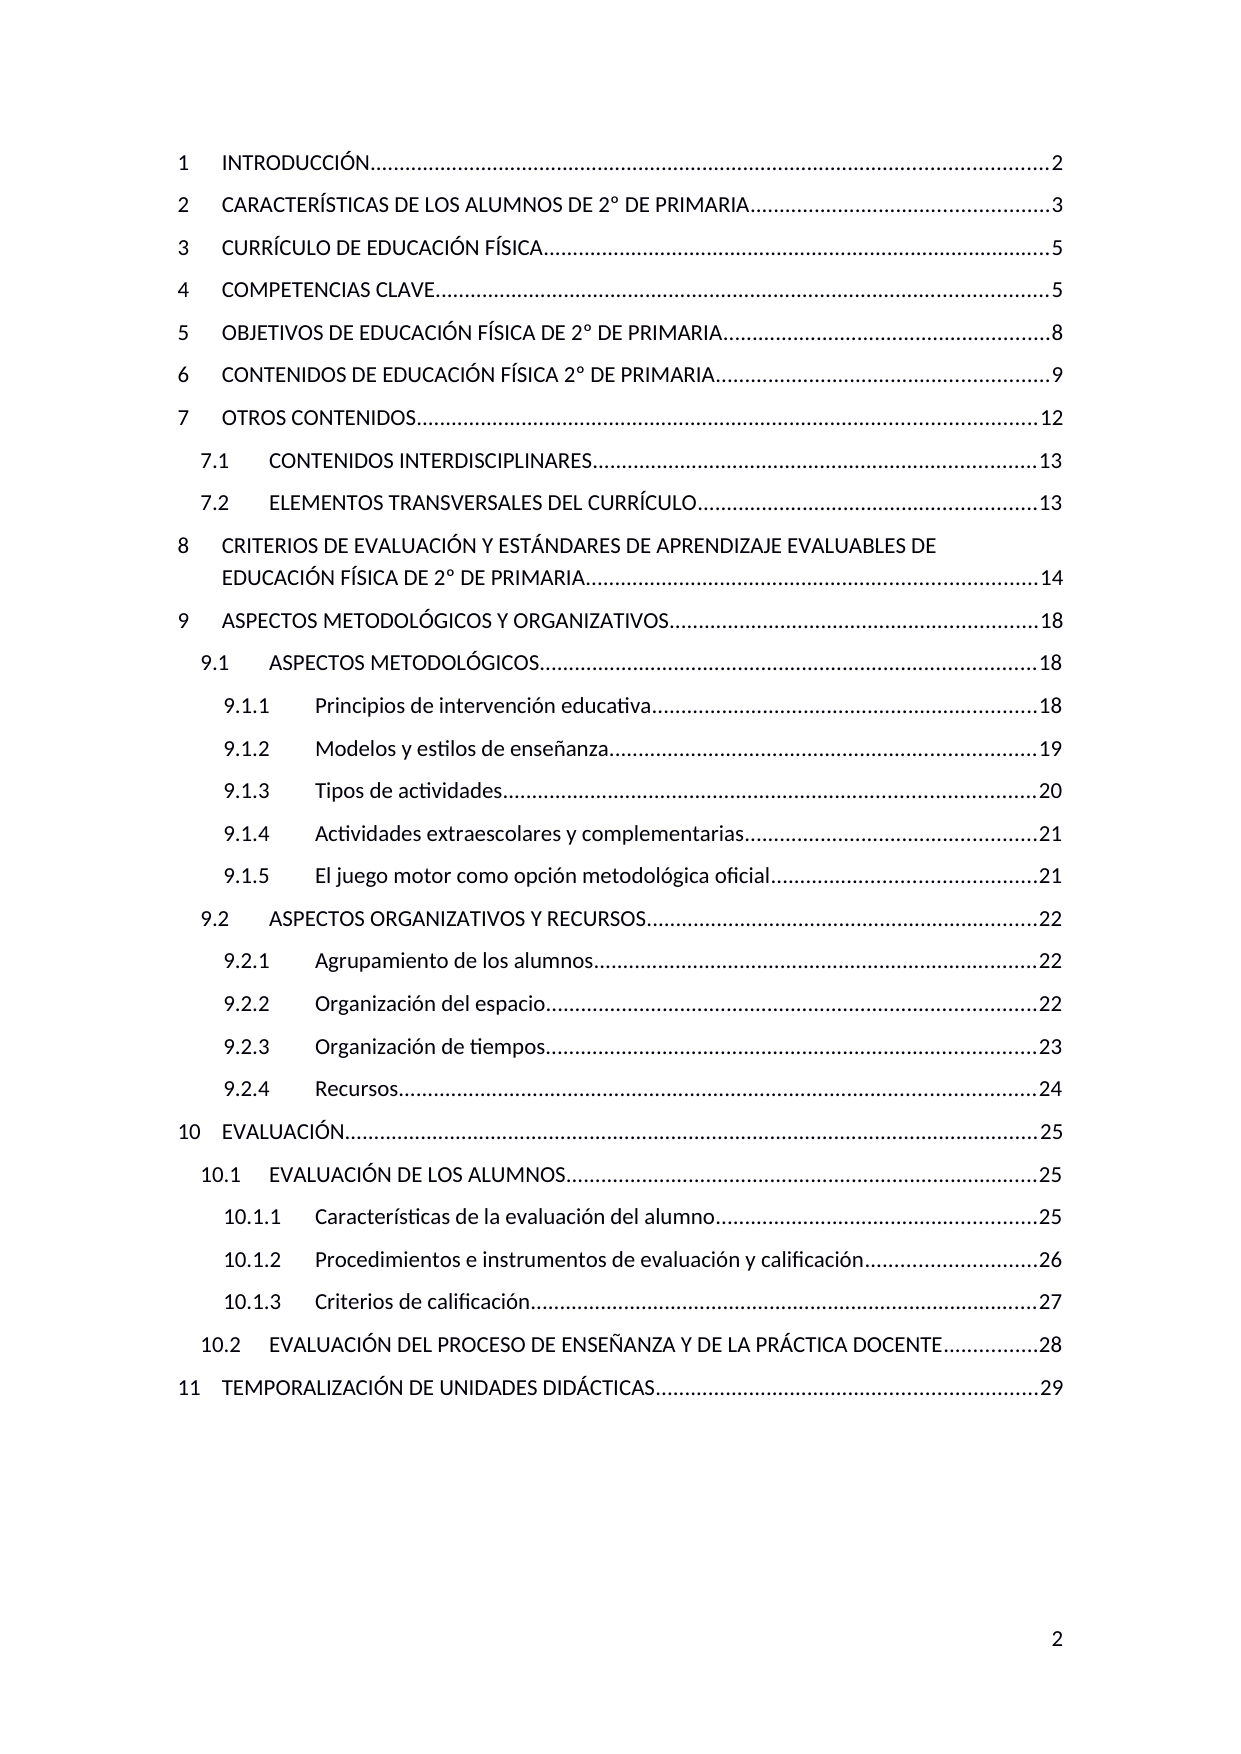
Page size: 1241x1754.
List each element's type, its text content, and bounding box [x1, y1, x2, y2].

text 9.1.5 El juego motor como opción metodológica oficial 21 [223, 861, 1063, 889]
text 9.1.4 Actividades extraescolares y complementarias 21 [223, 819, 1063, 847]
text 4 COMPETENCIAS CLAVE 5 [177, 275, 1004, 303]
text 9.2.3 Organización de tiempos 23 [223, 1032, 1063, 1060]
text 10.1.3 Criterios de calificación 27 [223, 1287, 1063, 1316]
text 8 CRITERIOS DE EVALUACIÓN Y ESTÁNDARES DE APRENDIZAJE EVALUABLES DE EDUCACIÓN FÍSICA DE 2º DE PRIMARIA 14 [177, 531, 1004, 591]
text 9 ASPECTOS METODOLÓGICOS Y ORGANIZATIVOS 18 [177, 606, 1004, 634]
text 5 OBJETIVOS DE EDUCACIÓN FÍSICA DE 2º DE PRIMARIA 8 [177, 318, 1004, 346]
text 10 EVALUACIÓN 25 [177, 1117, 1004, 1145]
text 3 CURRÍCULO DE EDUCACIÓN FÍSICA 5 [177, 233, 1004, 261]
text 9.1.3 Tipos de actividades 20 [223, 776, 1063, 804]
text 9.2 ASPECTOS ORGANIZATIVOS Y RECURSOS 22 [200, 904, 1063, 932]
text 9.2.4 Recursos 24 [223, 1074, 1063, 1102]
text 7.2 ELEMENTOS TRANSVERSALES DEL CURRÍCULO 13 [200, 488, 1063, 516]
text 9.1.2 Modelos y estilos de enseñanza 19 [223, 734, 1063, 762]
text 2 CARACTERÍSTICAS DE LOS ALUMNOS DE 2º DE PRIMARIA 3 [177, 190, 1004, 218]
text 9.1.1 Principios de intervención educativa 18 [223, 691, 1063, 719]
text 7.1 CONTENIDOS INTERDISCIPLINARES 13 [200, 446, 1063, 474]
text 10.1 EVALUACIÓN DE LOS ALUMNOS 25 [200, 1160, 1063, 1188]
text 9.1 ASPECTOS METODOLÓGICOS 18 [200, 648, 1063, 676]
text 9.2.2 Organización del espacio 22 [223, 989, 1063, 1017]
text 10.1.2 Procedimientos e instrumentos de evaluación y calificación 26 [223, 1245, 1063, 1273]
text 10.2 EVALUACIÓN DEL PROCESO DE ENSEÑANZA Y DE LA PRÁCTICA DOCENTE 28 [200, 1330, 1063, 1358]
text 11 TEMPORALIZACIÓN DE UNIDADES DIDÁCTICAS 29 [177, 1373, 1004, 1401]
text 6 CONTENIDOS DE EDUCACIÓN FÍSICA 2º DE PRIMARIA 9 [177, 361, 1004, 389]
text 9.2.1 Agrupamiento de los alumnos 22 [223, 947, 1063, 975]
text 7 OTROS CONTENIDOS 12 [177, 403, 1004, 431]
text 1 INTRODUCCIÓN 2 [177, 148, 1004, 176]
text 10.1.1 Características de la evaluación del alumno 25 [223, 1202, 1063, 1230]
